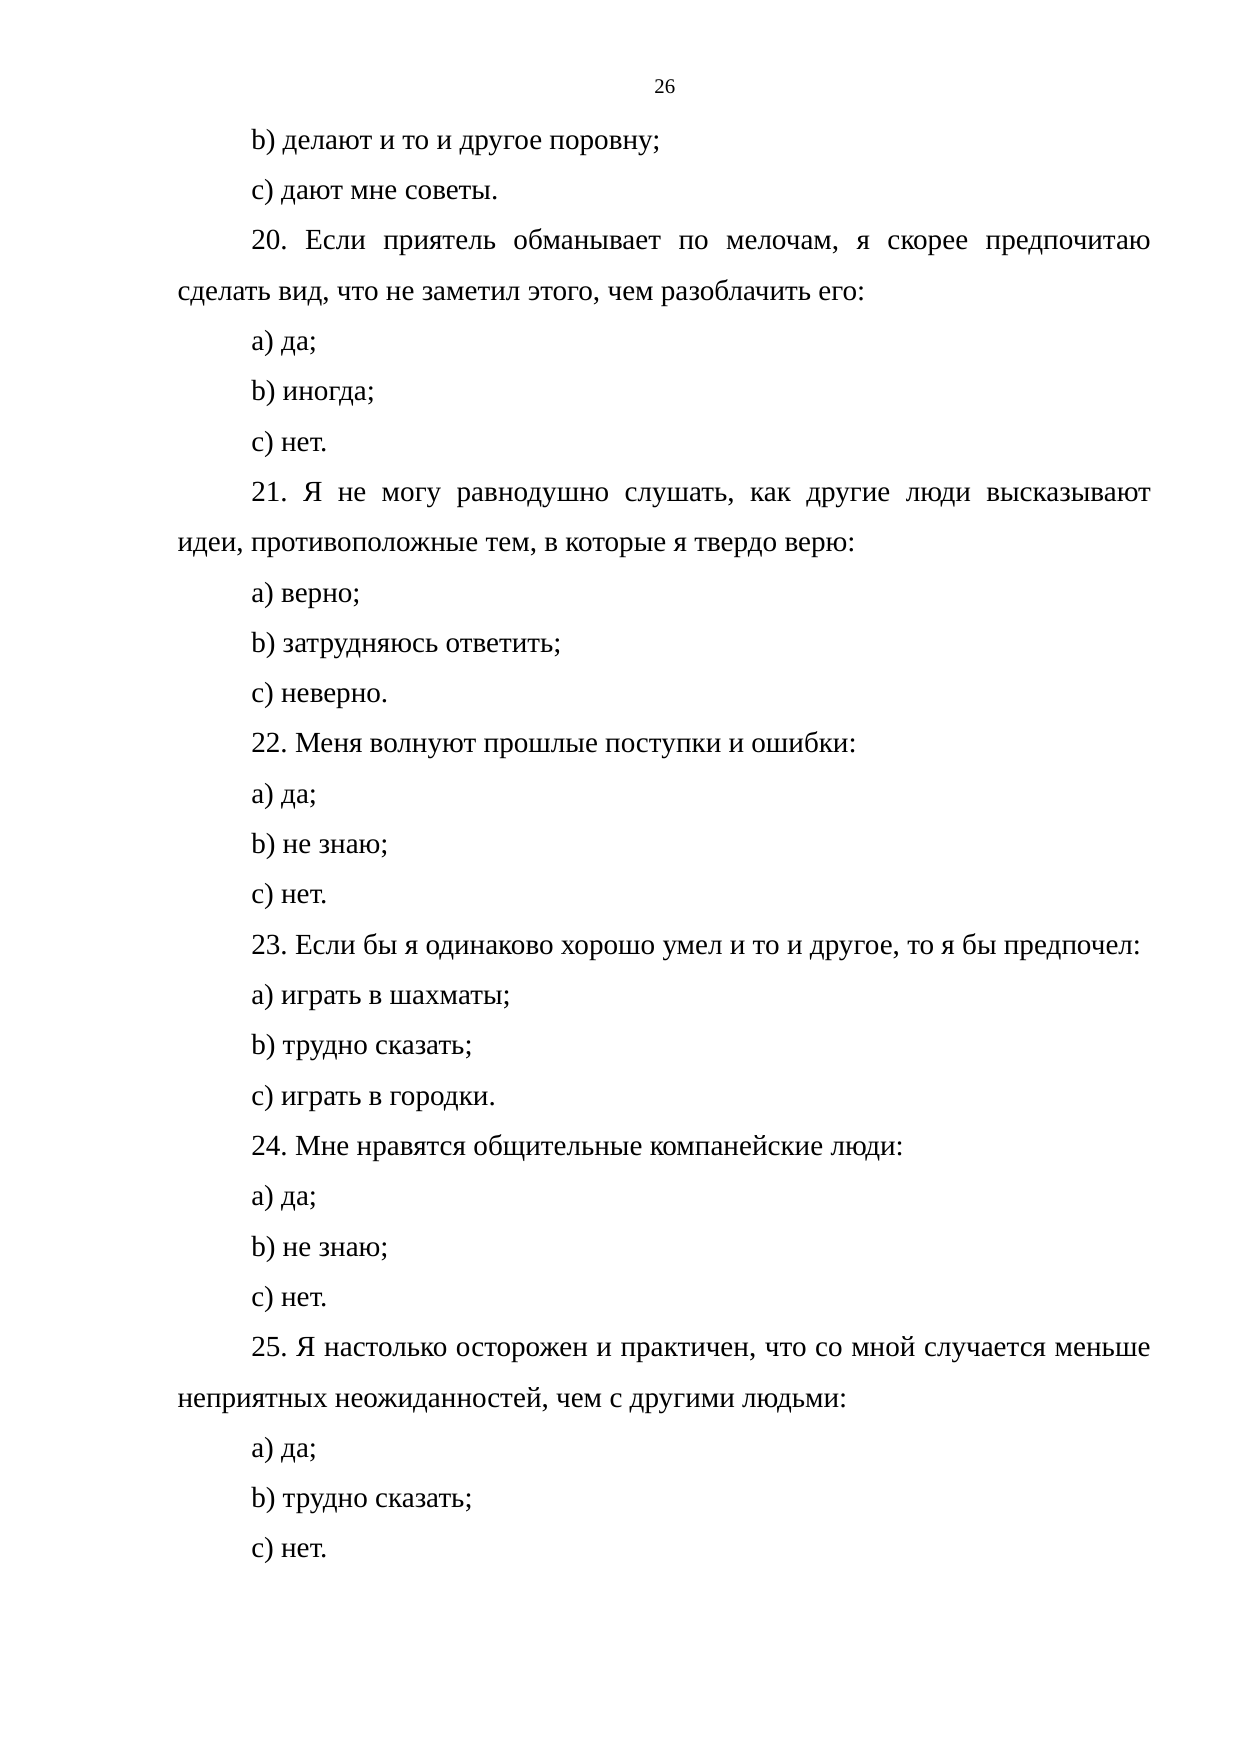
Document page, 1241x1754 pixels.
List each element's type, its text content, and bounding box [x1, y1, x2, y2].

text a) верно; [177, 575, 1152, 608]
text 23. Если бы я одинаково хорошо умел и то и другое, то я бы предпочел: [177, 927, 1152, 960]
text a) да; [177, 776, 1152, 809]
text b) трудно сказать; [177, 1480, 1152, 1514]
text c) нет. [177, 1279, 1152, 1313]
text b) иногда; [177, 373, 1152, 407]
text 22. Меня волнуют прошлые поступки и ошибки: [177, 726, 1152, 759]
text c) играть в городки. [177, 1078, 1152, 1111]
text c) дают мне советы. [177, 172, 1152, 206]
text a) да; [177, 323, 1152, 357]
text b) делают и то и другое поровну; [177, 122, 1152, 155]
text c) нет. [177, 877, 1152, 910]
text b) трудно сказать; [177, 1027, 1152, 1061]
text c) нет. [177, 424, 1152, 457]
text a) да; [177, 1178, 1152, 1212]
text 21. Я не могу равнодушно слушать, как другие люди высказывают идеи, противоположные тем, в которые я твердо верю: [177, 474, 1152, 558]
text c) неверно. [177, 675, 1152, 709]
text 20. Если приятель обманывает по мелочам, я скорее предпочитаю сделать вид, что не заметил этого, чем разоблачить его: [177, 222, 1152, 306]
text a) да; [177, 1430, 1152, 1463]
text a) играть в шахматы; [177, 977, 1152, 1011]
text 24. Мне нравятся общительные компанейские люди: [177, 1128, 1152, 1162]
text b) затрудняюсь ответить; [177, 625, 1152, 658]
text b) не знаю; [177, 826, 1152, 860]
text b) не знаю; [177, 1229, 1152, 1262]
text c) нет. [177, 1531, 1152, 1564]
text 25. Я настолько осторожен и практичен, что со мной случается меньше неприятных неожиданностей, чем с другими людьми: [177, 1329, 1152, 1413]
